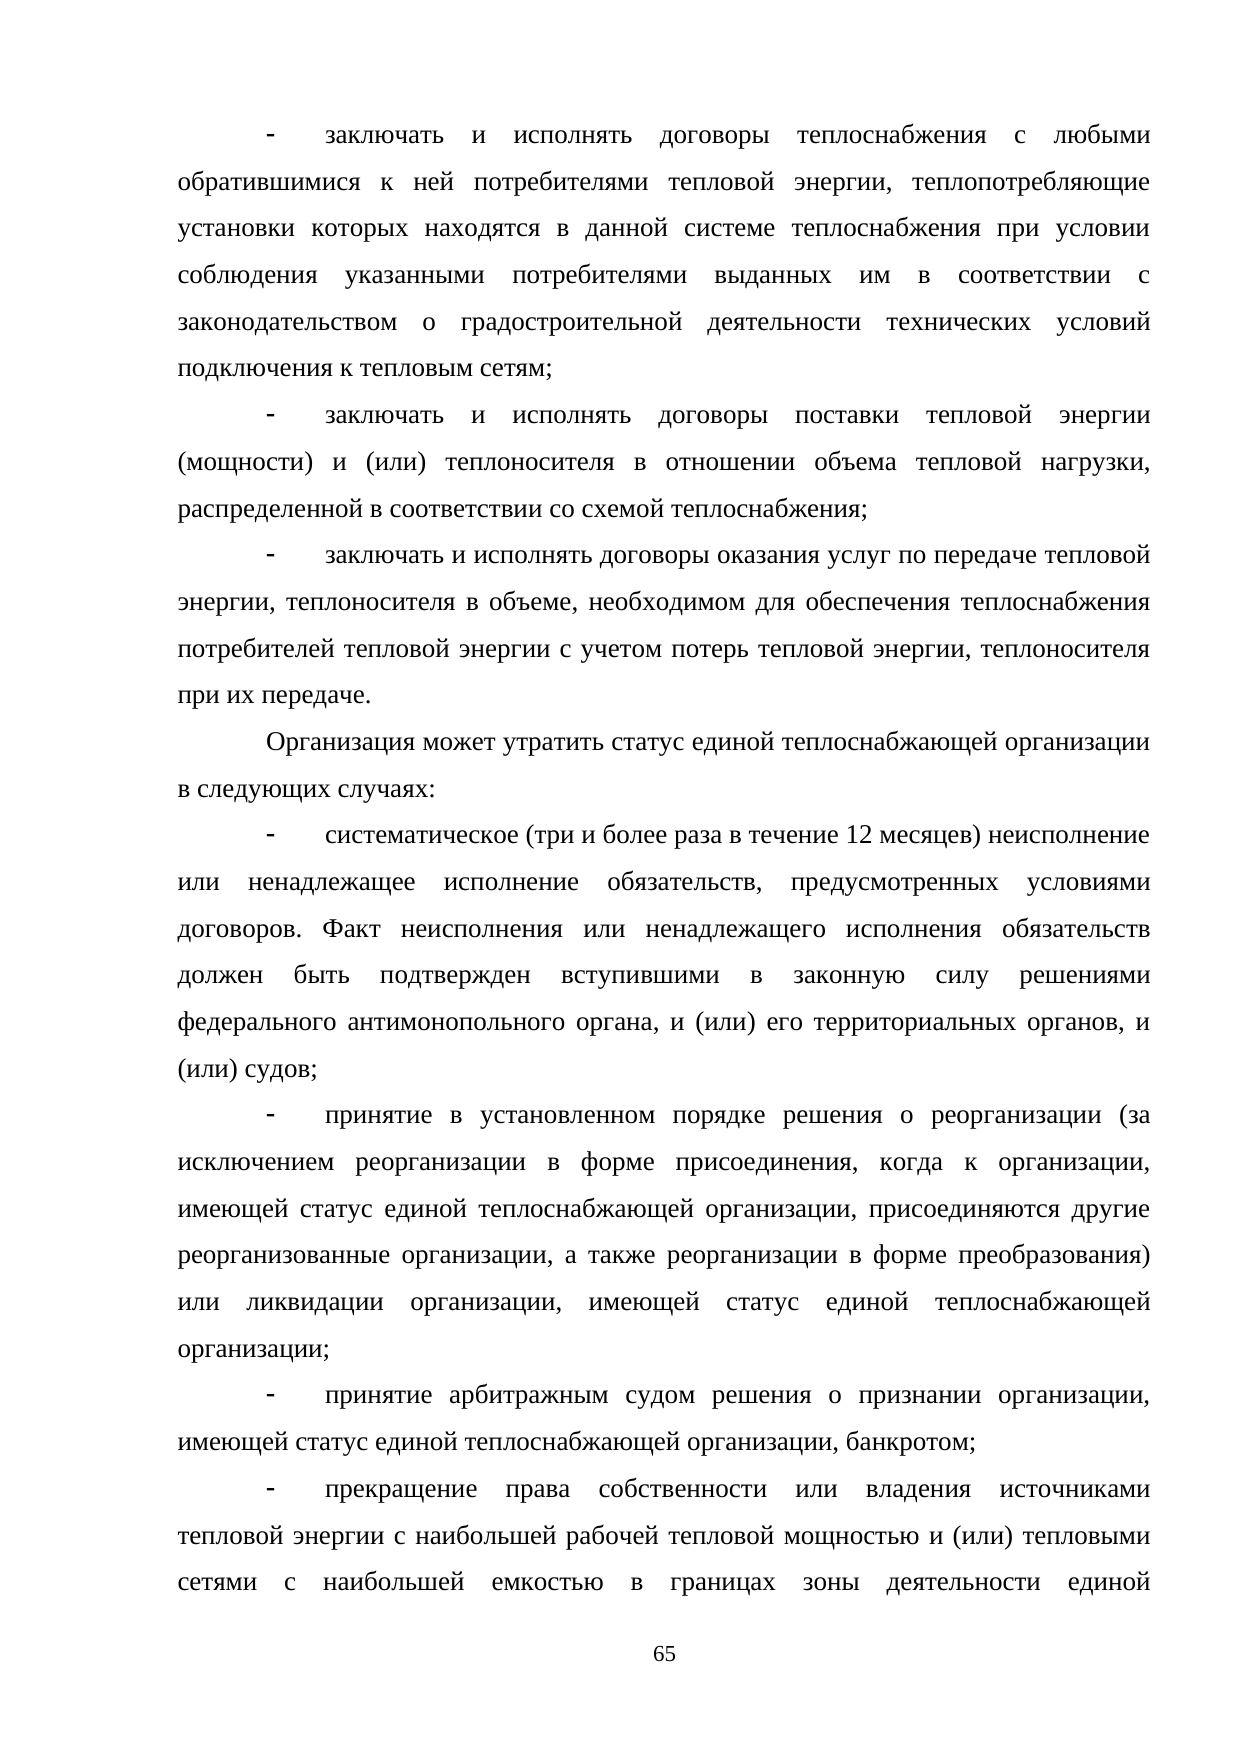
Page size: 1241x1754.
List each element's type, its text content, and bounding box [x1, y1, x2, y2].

list заключать и исполнять договоры поставки тепловой энергии (мощности) и (или) теплоносителя в отношении объема тепловой нагрузки, распределенной в соответствии со схемой теплоснабжения; [177, 398, 1152, 523]
list принятие в установленном порядке решения о реорганизации (за исключением реорганизации в форме присоединения, когда к организации, имеющей статус единой теплоснабжающей организации, присоединяются другие реорганизованные организации, а также реорганизации в форме преобразования) или ликвидации организации, имеющей статус единой теплоснабжающей организации; [177, 1098, 1152, 1363]
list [177, 1472, 1152, 1597]
list заключать и исполнять договоры оказания услуг по передаче тепловой энергии, теплоносителя в объеме, необходимом для обеспечения теплоснабжения потребителей тепловой энергии с учетом потерь тепловой энергии, теплоносителя при их передаче. [177, 538, 1152, 709]
text Организация может утратить статус единой теплоснабжающей организации в следующих случаях: [177, 725, 1152, 803]
list систематическое (три и более раза в течение 12 месяцев) неисполнение или ненадлежащее исполнение обязательств, предусмотренных условиями договоров. Факт неисполнения или ненадлежащего исполнения обязательств должен быть подтвержден вступившими в законную силу решениями федерального антимонопольного органа, и (или) его территориальных органов, и (или) судов; [177, 818, 1152, 1083]
list заключать и исполнять договоры теплоснабжения с любыми обратившимися к ней потребителями тепловой энергии, теплопотребляющие установки которых находятся в данной системе теплоснабжения при условии соблюдения указанными потребителями выданных им в соответствии с законодательством о градостроительной деятельности технических условий подключения к тепловым сетям; [177, 118, 1152, 383]
list принятие арбитражным судом решения о признании организации, имеющей статус единой теплоснабжающей организации, банкротом; [177, 1379, 1152, 1457]
